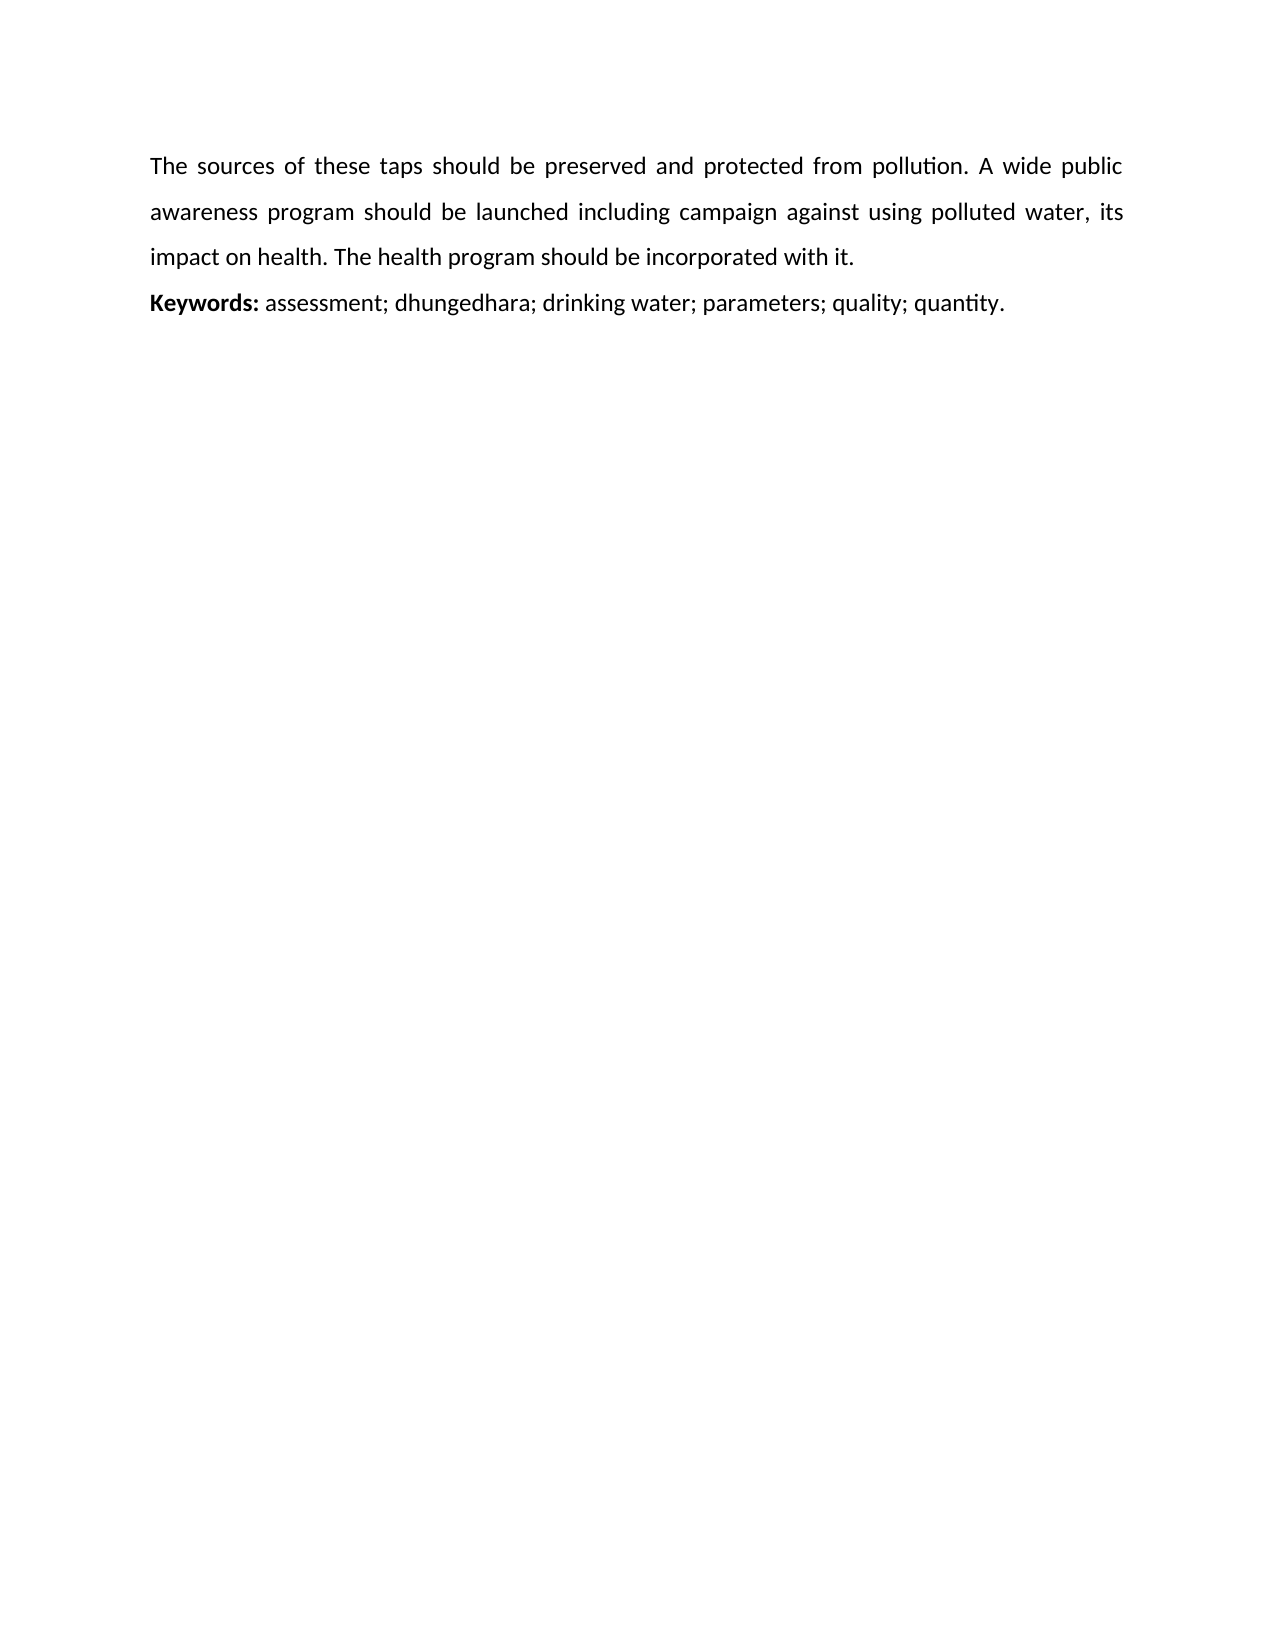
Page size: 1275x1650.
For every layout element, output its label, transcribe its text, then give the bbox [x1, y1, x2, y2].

text Keywords: assessment; dhungedhara; drinking water; parameters; quality; quantity. [150, 287, 1125, 318]
text The sources of these taps should be preserved and protected from pollution. A wide public awareness program should be launched including campaign against using polluted water, its impact on health. The health program should be incorporated with it. [150, 150, 1125, 272]
